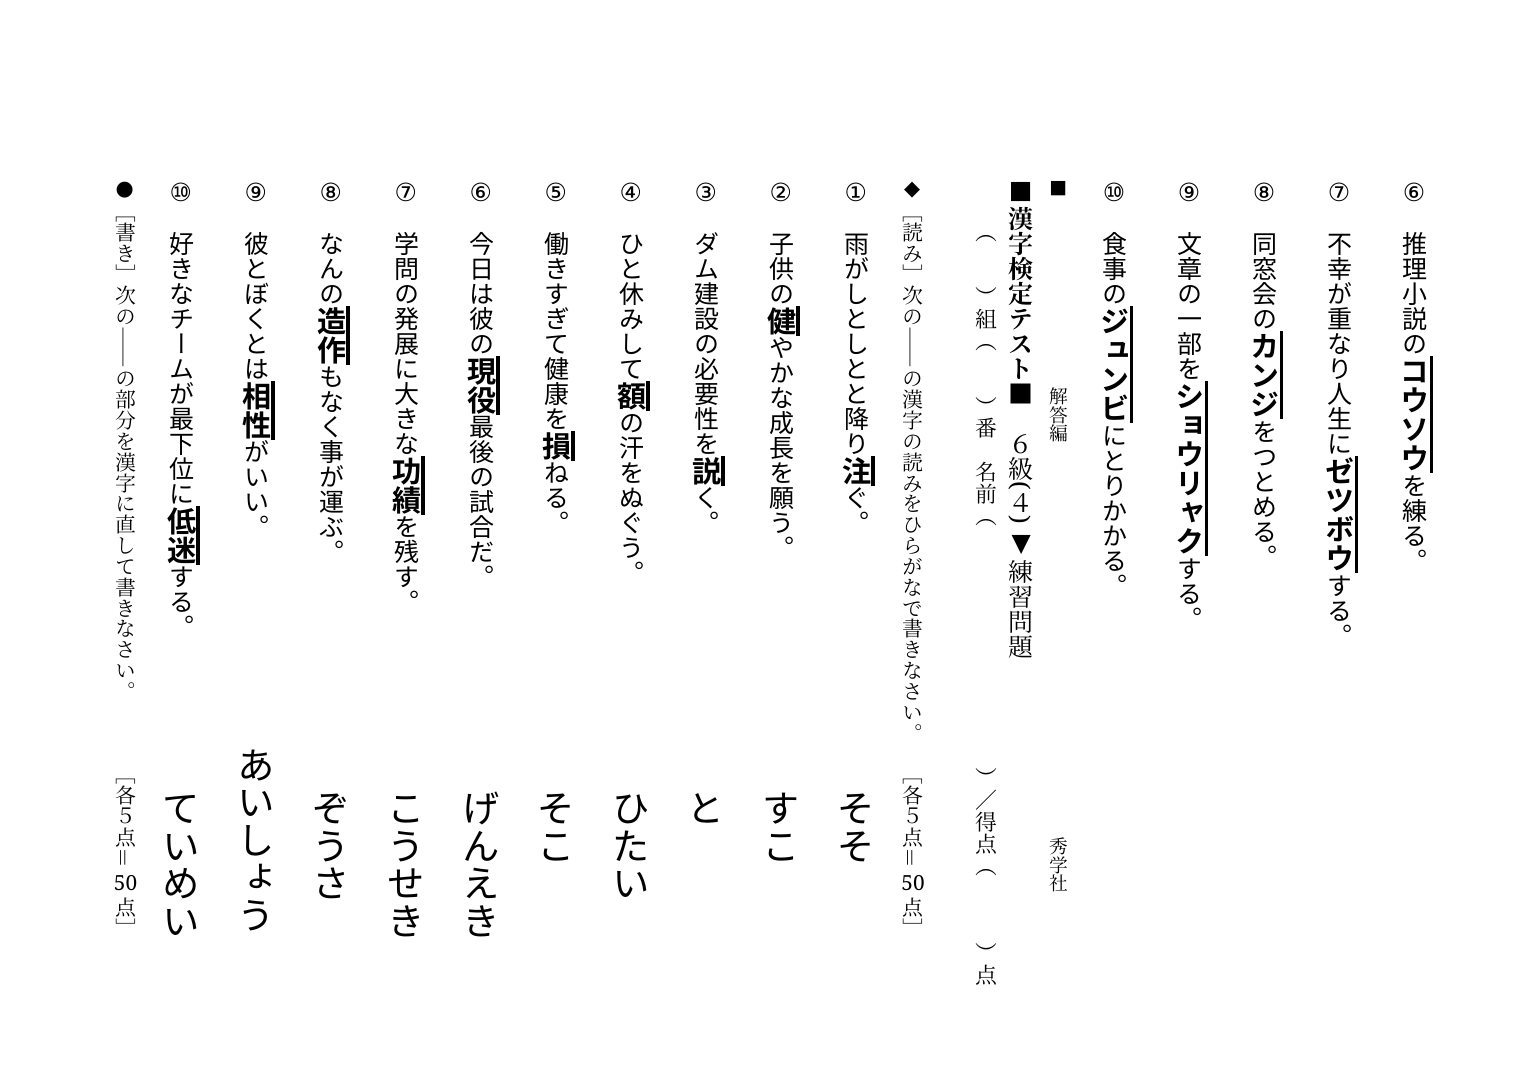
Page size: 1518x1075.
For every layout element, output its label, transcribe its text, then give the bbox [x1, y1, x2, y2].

text ■ 解答編 秀学社 [1040, 177, 1078, 986]
text ◆［読み］次の――の漢字の読みをひらがなで書きなさい。 ［各５点＝50点］ [894, 177, 932, 986]
text ⑨ 彼とぼくとは相性がいい。 あいしょう [219, 177, 294, 986]
text ⑨ 文章の一部をショウリャクする。 [1153, 177, 1228, 986]
text ●［書き］次の――の部分を漢字に直して書きなさい。 ［各５点＝50点］ [107, 177, 144, 986]
text ■漢字検定テスト■ ６級(４) ▼練習問題 [1003, 177, 1040, 986]
text ⑦ 不幸が重なり人生にゼツボウする。 [1303, 177, 1378, 986]
text ⑧ 同窓会のカンジをつとめる。 [1228, 177, 1303, 986]
text ⑥ 今日は彼の現役最後の試合だ。 げんえき [444, 177, 519, 986]
text （ ）組（ ）番 名前（ ）／得点（ ）点 [969, 177, 1003, 986]
text ⑩ 食事のジュンビにとりかかる。 [1078, 177, 1153, 986]
text ⑤ 働きすぎて健康を損ねる。 そこ [519, 177, 594, 986]
text ④ ひと休みして額の汗をぬぐう。 ひたい [594, 177, 669, 986]
text ⑧ なんの造作もなく事が運ぶ。 ぞうさ [294, 177, 369, 986]
text ① 雨がしとしとと降り注ぐ。 そそ [819, 177, 894, 986]
text ② 子供の健やかな成長を願う。 すこ [744, 177, 819, 986]
text ⑩ 好きなチームが最下位に低迷する。 ていめい [144, 177, 219, 986]
text ⑦ 学問の発展に大きな功績を残す。 こうせき [369, 177, 444, 986]
text ③ ダム建設の必要性を説く。 と [669, 177, 744, 986]
text ⑥ 推理小説のコウソウを練る。 [1378, 177, 1453, 986]
